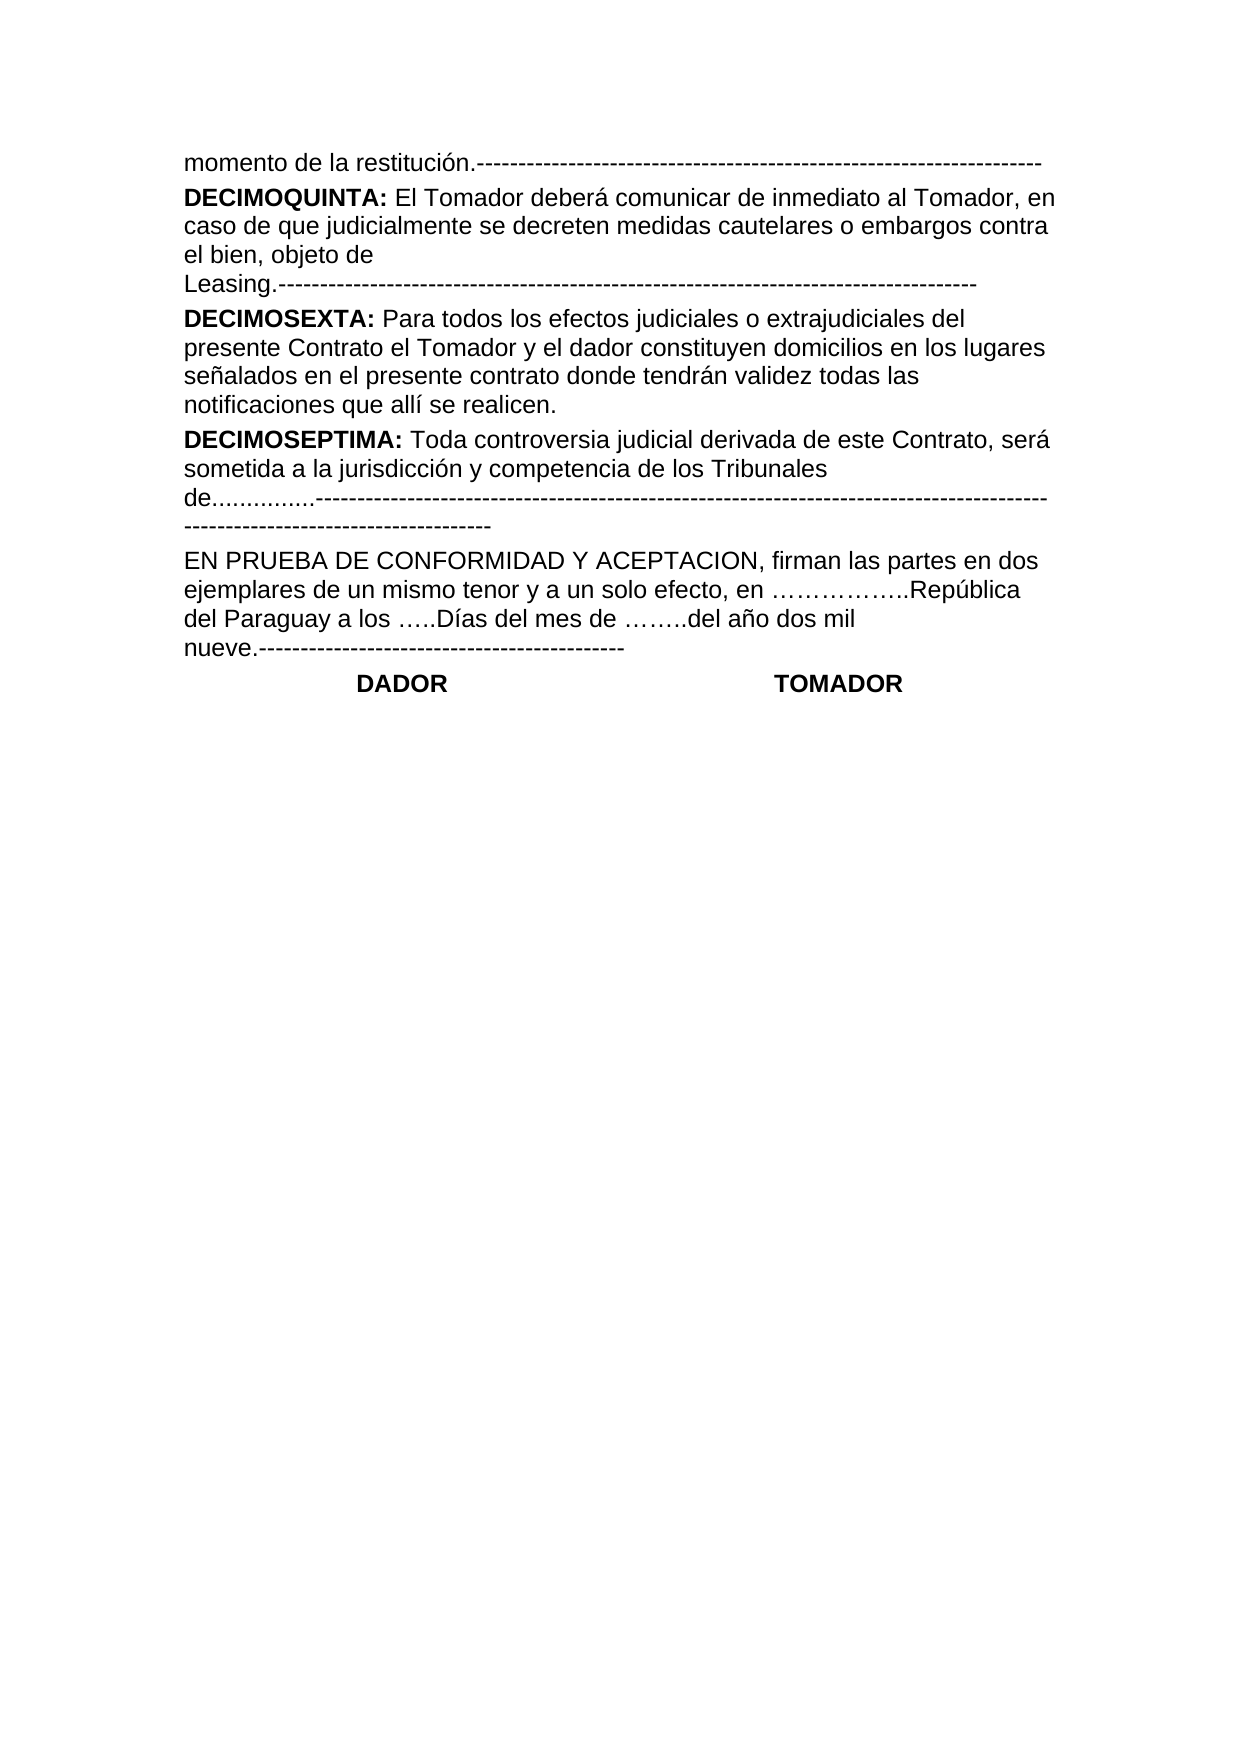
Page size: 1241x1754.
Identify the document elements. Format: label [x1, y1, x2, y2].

table_cell [177, 148, 1063, 699]
